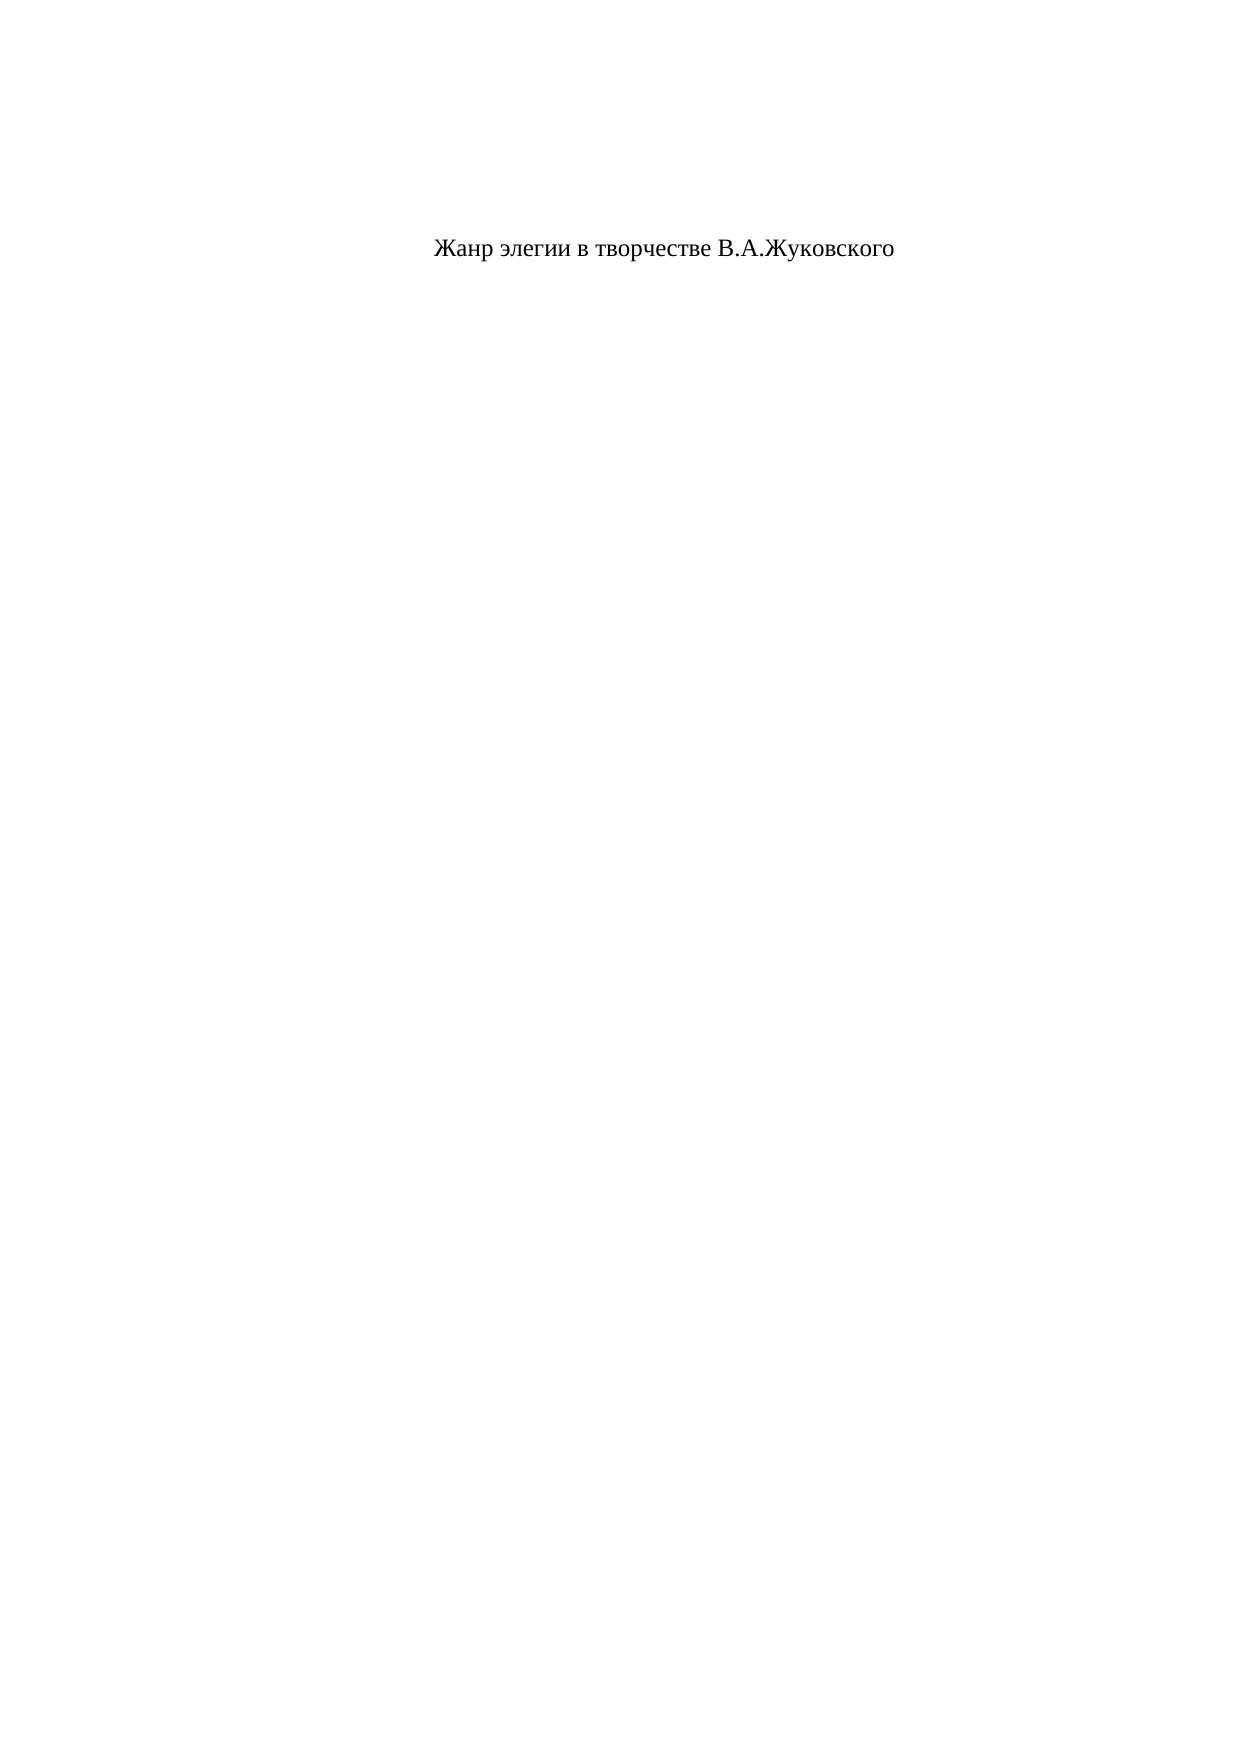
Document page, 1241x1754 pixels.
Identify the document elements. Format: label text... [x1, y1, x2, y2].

text Жанр элегии в творчестве В.А.Жуковского Оглавление [148, 233, 1181, 262]
